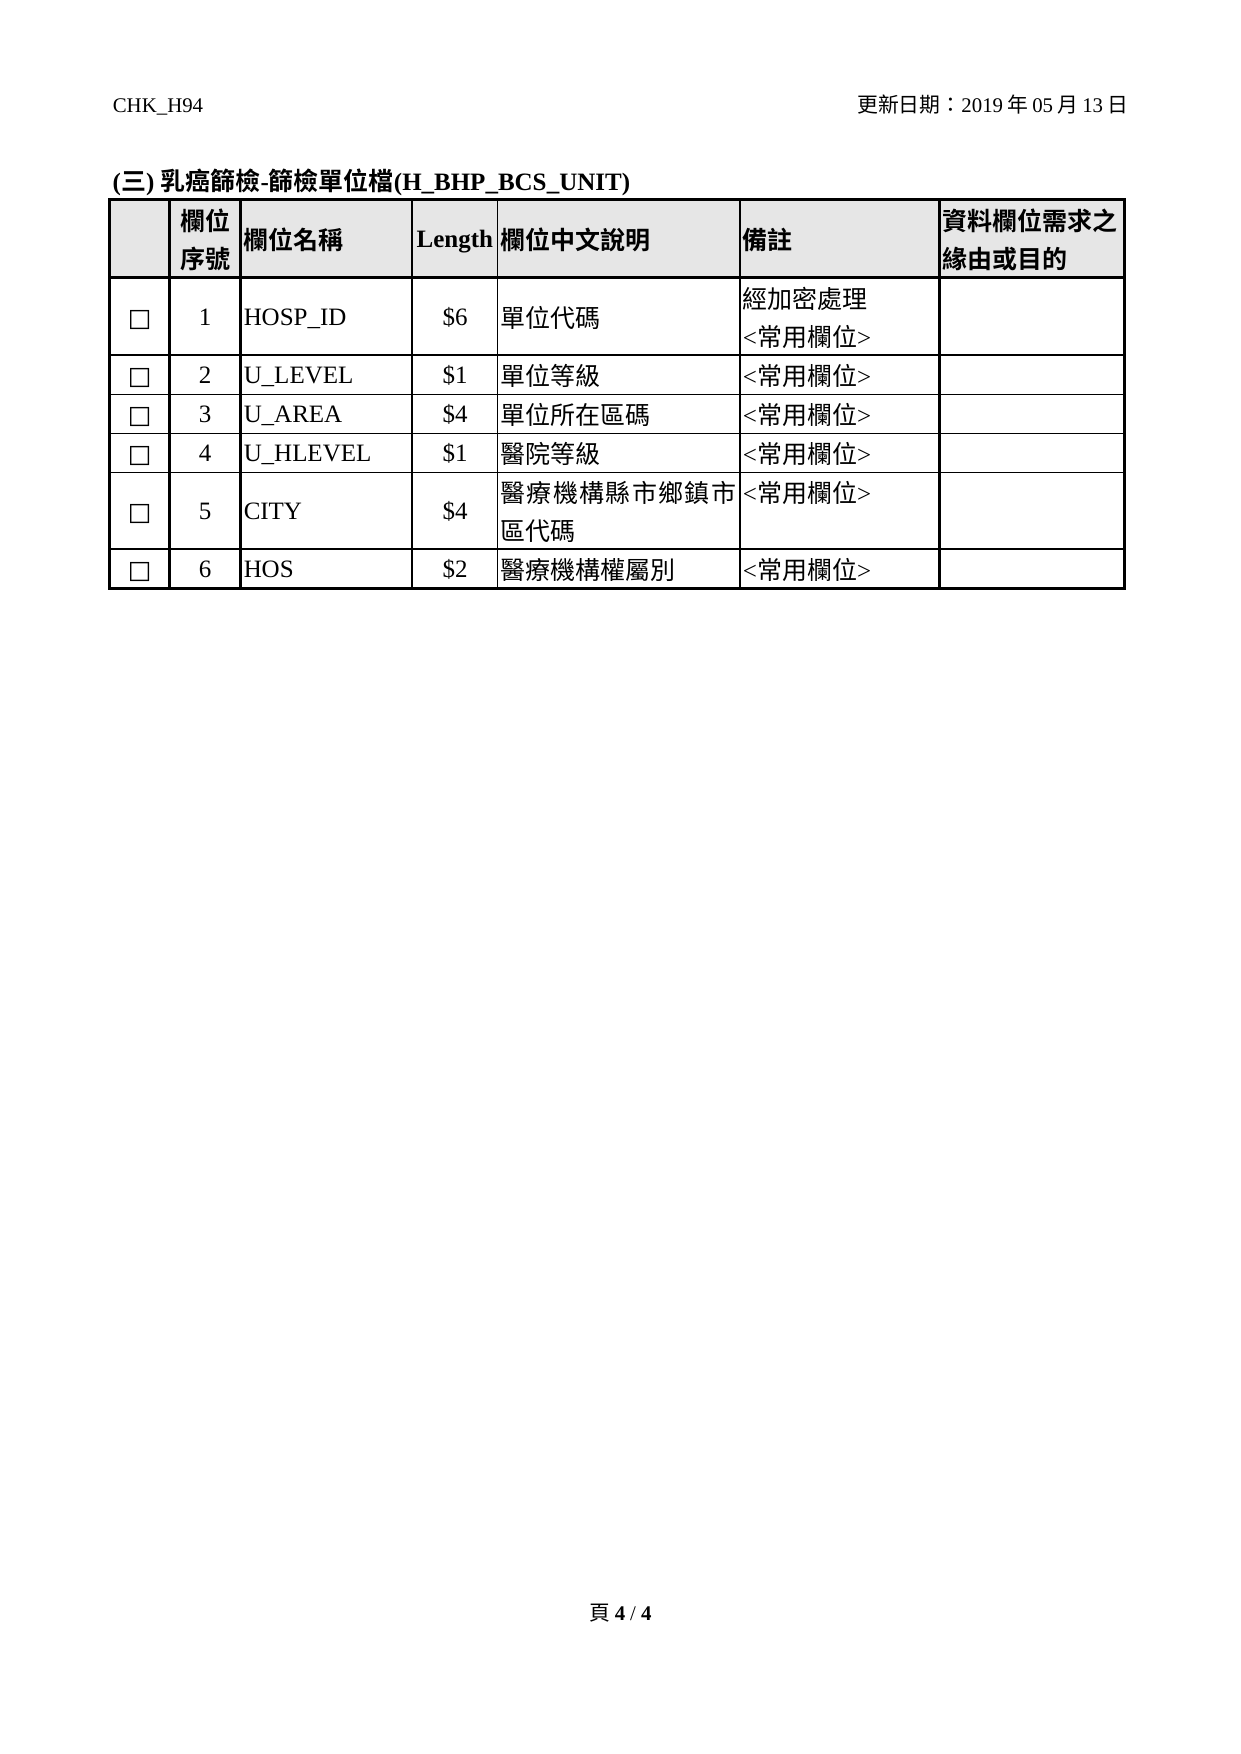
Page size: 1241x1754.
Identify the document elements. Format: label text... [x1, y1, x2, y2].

table_cell $6 [413, 279, 497, 354]
table_header 欄位名稱 [242, 201, 411, 276]
table_cell $2 [413, 550, 497, 587]
table_cell U_HLEVEL [242, 434, 411, 472]
table_cell [941, 550, 1123, 587]
table_cell 6 [171, 550, 239, 587]
table_cell [941, 356, 1123, 393]
table_cell □ [111, 356, 168, 393]
table_cell 單位所在區碼 [498, 395, 739, 432]
table_cell CITY [242, 473, 411, 548]
table_cell 醫療機構縣市鄉鎮市區代碼 [498, 473, 739, 548]
table_cell $4 [413, 395, 497, 432]
table_cell □ [111, 550, 168, 587]
table_cell [941, 279, 1123, 354]
table_cell <常用欄位> [741, 550, 938, 587]
table_header [111, 201, 168, 276]
table_header 欄位中文說明 [498, 201, 739, 276]
table_cell U_AREA [242, 395, 411, 432]
table_cell HOS [242, 550, 411, 587]
table_cell 5 [171, 473, 239, 548]
table_cell [941, 395, 1123, 432]
table_header Length [413, 201, 497, 276]
table_cell <常用欄位> [741, 473, 938, 548]
table_cell <常用欄位> [741, 434, 938, 472]
table_cell $1 [413, 434, 497, 472]
table_cell 經加密處理 <常用欄位> [741, 279, 938, 354]
table_cell □ [111, 279, 168, 354]
table_cell $4 [413, 473, 497, 548]
table_cell 單位等級 [498, 356, 739, 393]
table_cell $1 [413, 356, 497, 393]
table_header 欄位序號 [171, 201, 239, 276]
text (三) 乳癌篩檢-篩檢單位檔(H_BHP_BCS_UNIT) [112, 161, 1128, 198]
table_cell □ [111, 434, 168, 472]
table_cell 醫療機構權屬別 [498, 550, 739, 587]
table_cell HOSP_ID [242, 279, 411, 354]
table_cell <常用欄位> [741, 356, 938, 393]
table_cell [941, 473, 1123, 548]
table_cell 3 [171, 395, 239, 432]
table_cell 1 [171, 279, 239, 354]
table_cell 4 [171, 434, 239, 472]
table_cell 醫院等級 [498, 434, 739, 472]
table_cell □ [111, 395, 168, 432]
table_header 備註 [741, 201, 938, 276]
table_cell <常用欄位> [741, 395, 938, 432]
table_cell □ [111, 473, 168, 548]
table_cell [941, 434, 1123, 472]
table_cell U_LEVEL [242, 356, 411, 393]
table_cell 2 [171, 356, 239, 393]
table_header 資料欄位需求之 緣由或目的 [941, 201, 1123, 276]
table_cell 單位代碼 [498, 279, 739, 354]
